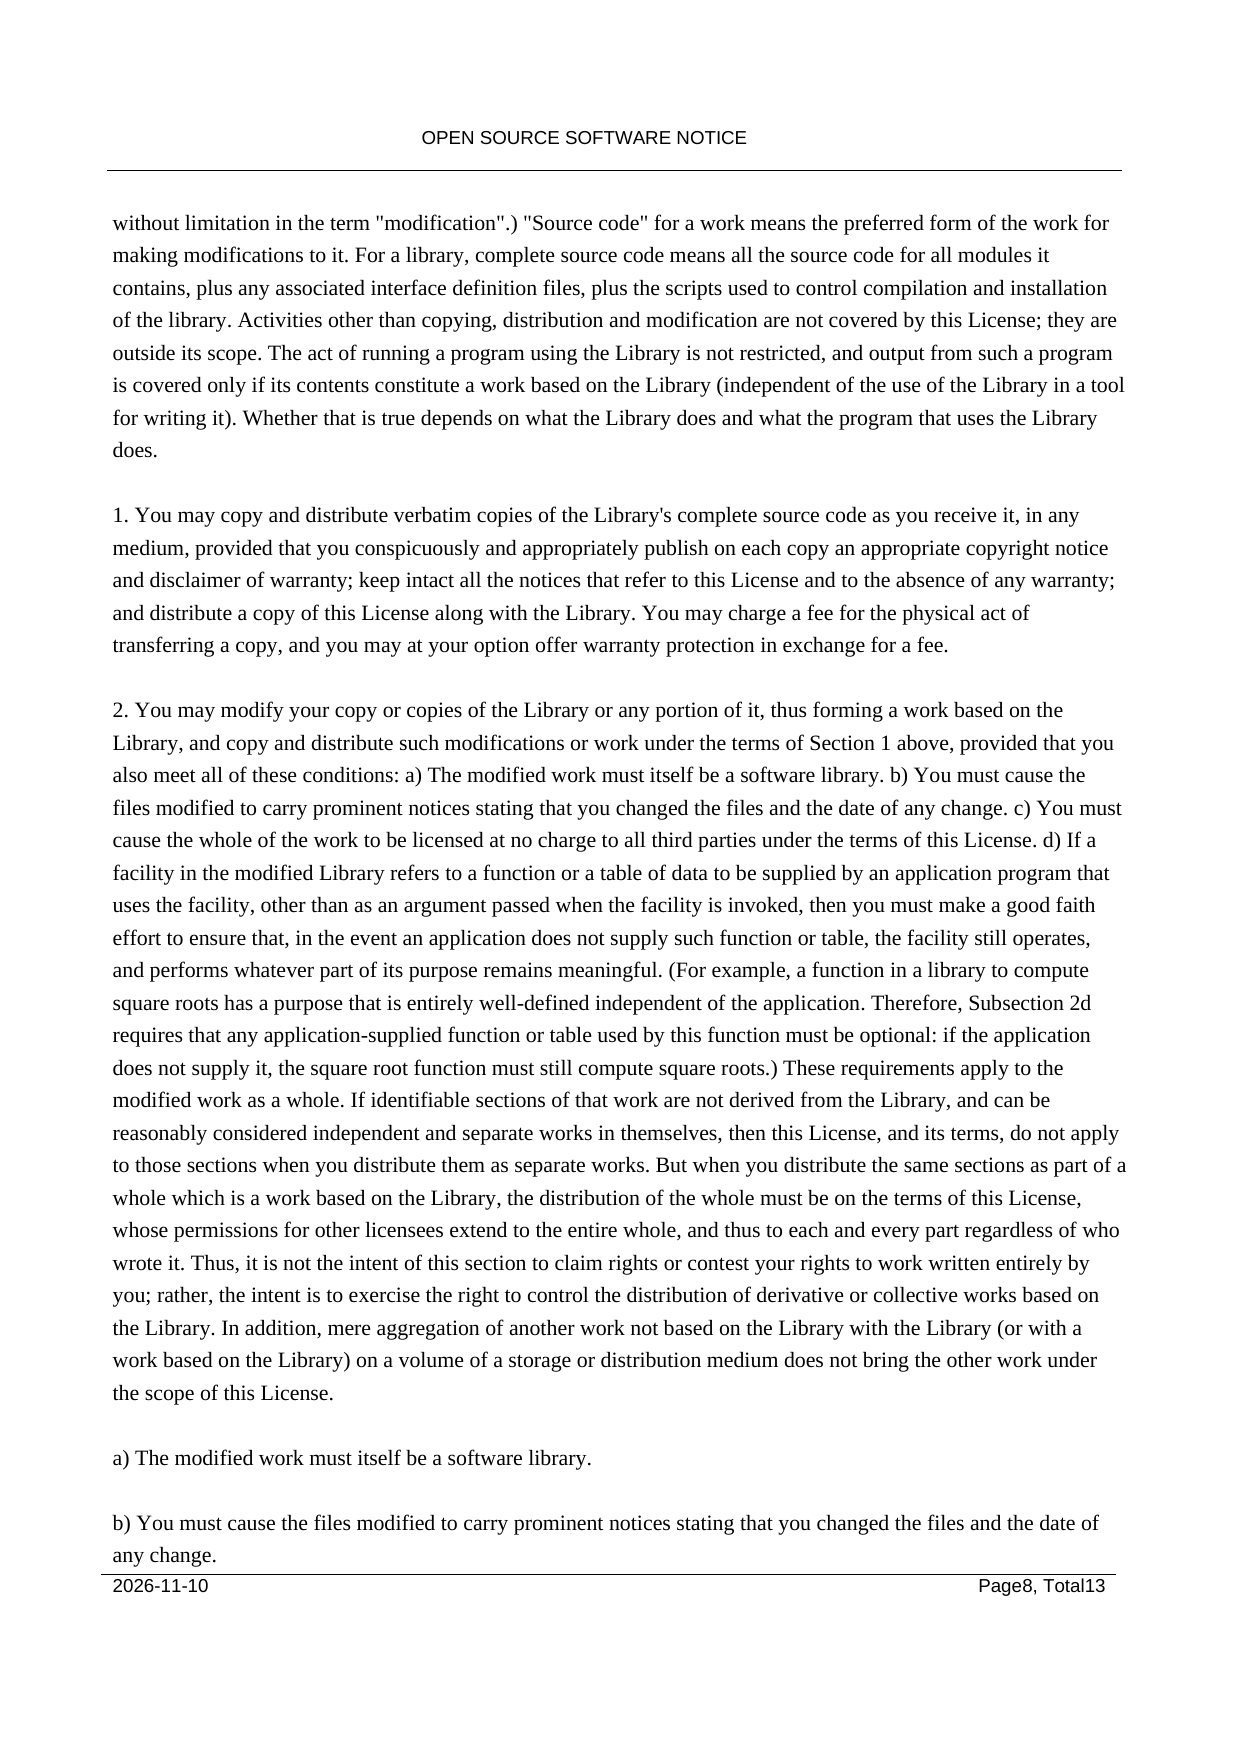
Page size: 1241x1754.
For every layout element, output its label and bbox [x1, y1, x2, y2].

text [112, 206, 1128, 1571]
